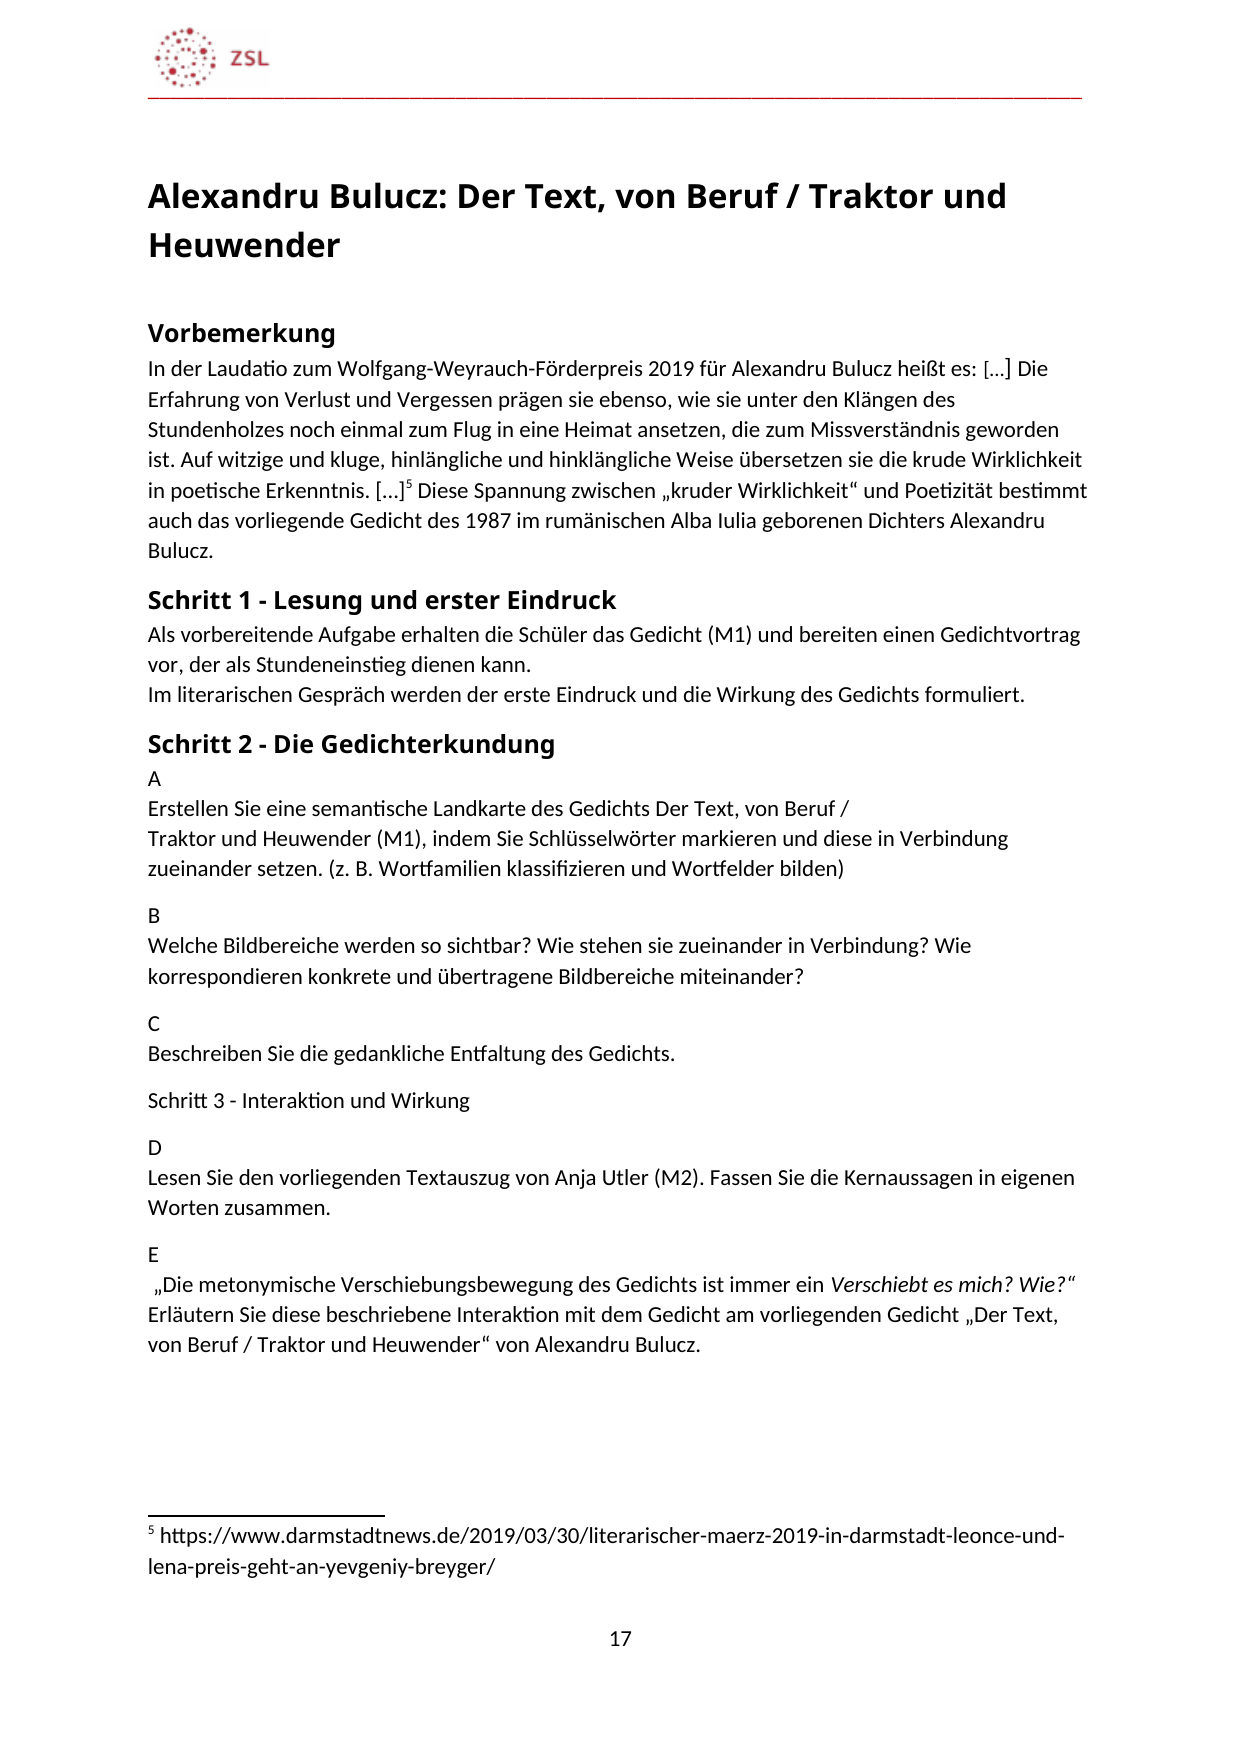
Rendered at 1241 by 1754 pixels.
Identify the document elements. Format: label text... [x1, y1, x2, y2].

text Schritt 3 - Interaktion und Wirkung [148, 1086, 1093, 1114]
subtitle Schritt 1 - Lesung und erster Eindruck [148, 583, 1093, 617]
text Als vorbereitende Aufgabe erhalten die Schüler das Gedicht (M1) und bereiten einen Gedichtvortrag vor, der als Stundeneinstieg dienen kann. Im literarischen Gespräch werden der erste Eindruck und die Wirkung des Gedichts formuliert. [148, 620, 1093, 708]
text In der Laudatio zum Wolfgang-Weyrauch-Förderpreis 2019 für Alexandru Bulucz heißt es: […] Die Erfahrung von Verlust und Vergessen prägen sie ebenso, wie sie unter den Klängen des Stundenholzes noch einmal zum Flug in eine Heimat ansetzen, die zum Missverständnis geworden ist. Auf witzige und kluge, hinlängliche und hinklängliche Weise übersetzen sie die krude Wirklichkeit in poetische Erkenntnis. […] Diese Spannung zwischen „kruder Wirklichkeit“ und Poetizität bestimmt auch das vorliegende Gedicht des 1987 im rumänischen Alba Iulia geborenen Dichters Alexandru Bulucz. [148, 352, 1093, 564]
subtitle Alexandru Bulucz: Der Text, von Beruf / Traktor und Heuwender [148, 173, 1093, 267]
subtitle Vorbemerkung [148, 316, 1093, 350]
text E „Die metonymische Verschiebungsbewegung des Gedichts ist immer ein Verschiebt es mich? Wie?“ Erläutern Sie diese beschriebene Interaktion mit dem Gedicht am vorliegenden Gedicht „Der Text, von Beruf / Traktor und Heuwender“ von Alexandru Bulucz. [148, 1240, 1093, 1358]
text D Lesen Sie den vorliegenden Textauszug von Anja Utler (M2). Fassen Sie die Kernaussagen in eigenen Worten zusammen. [148, 1133, 1093, 1221]
text B Welche Bildbereiche werden so sichtbar? Wie stehen sie zueinander in Verbindung? Wie korrespondieren konkrete und übertragene Bildbereiche miteinander? [148, 901, 1093, 990]
text C Beschreiben Sie die gedankliche Entfaltung des Gedichts. [148, 1009, 1093, 1067]
text A Erstellen Sie eine semantische Landkarte des Gedichts Der Text, von Beruf / Traktor und Heuwender (M1), indem Sie Schlüsselwörter markieren und diese in Verbindung zueinander setzen. (z. B. Wortfamilien klassifizieren und Wortfelder bilden) [148, 764, 1093, 882]
subtitle Schritt 2 - Die Gedichterkundung [148, 727, 1093, 761]
